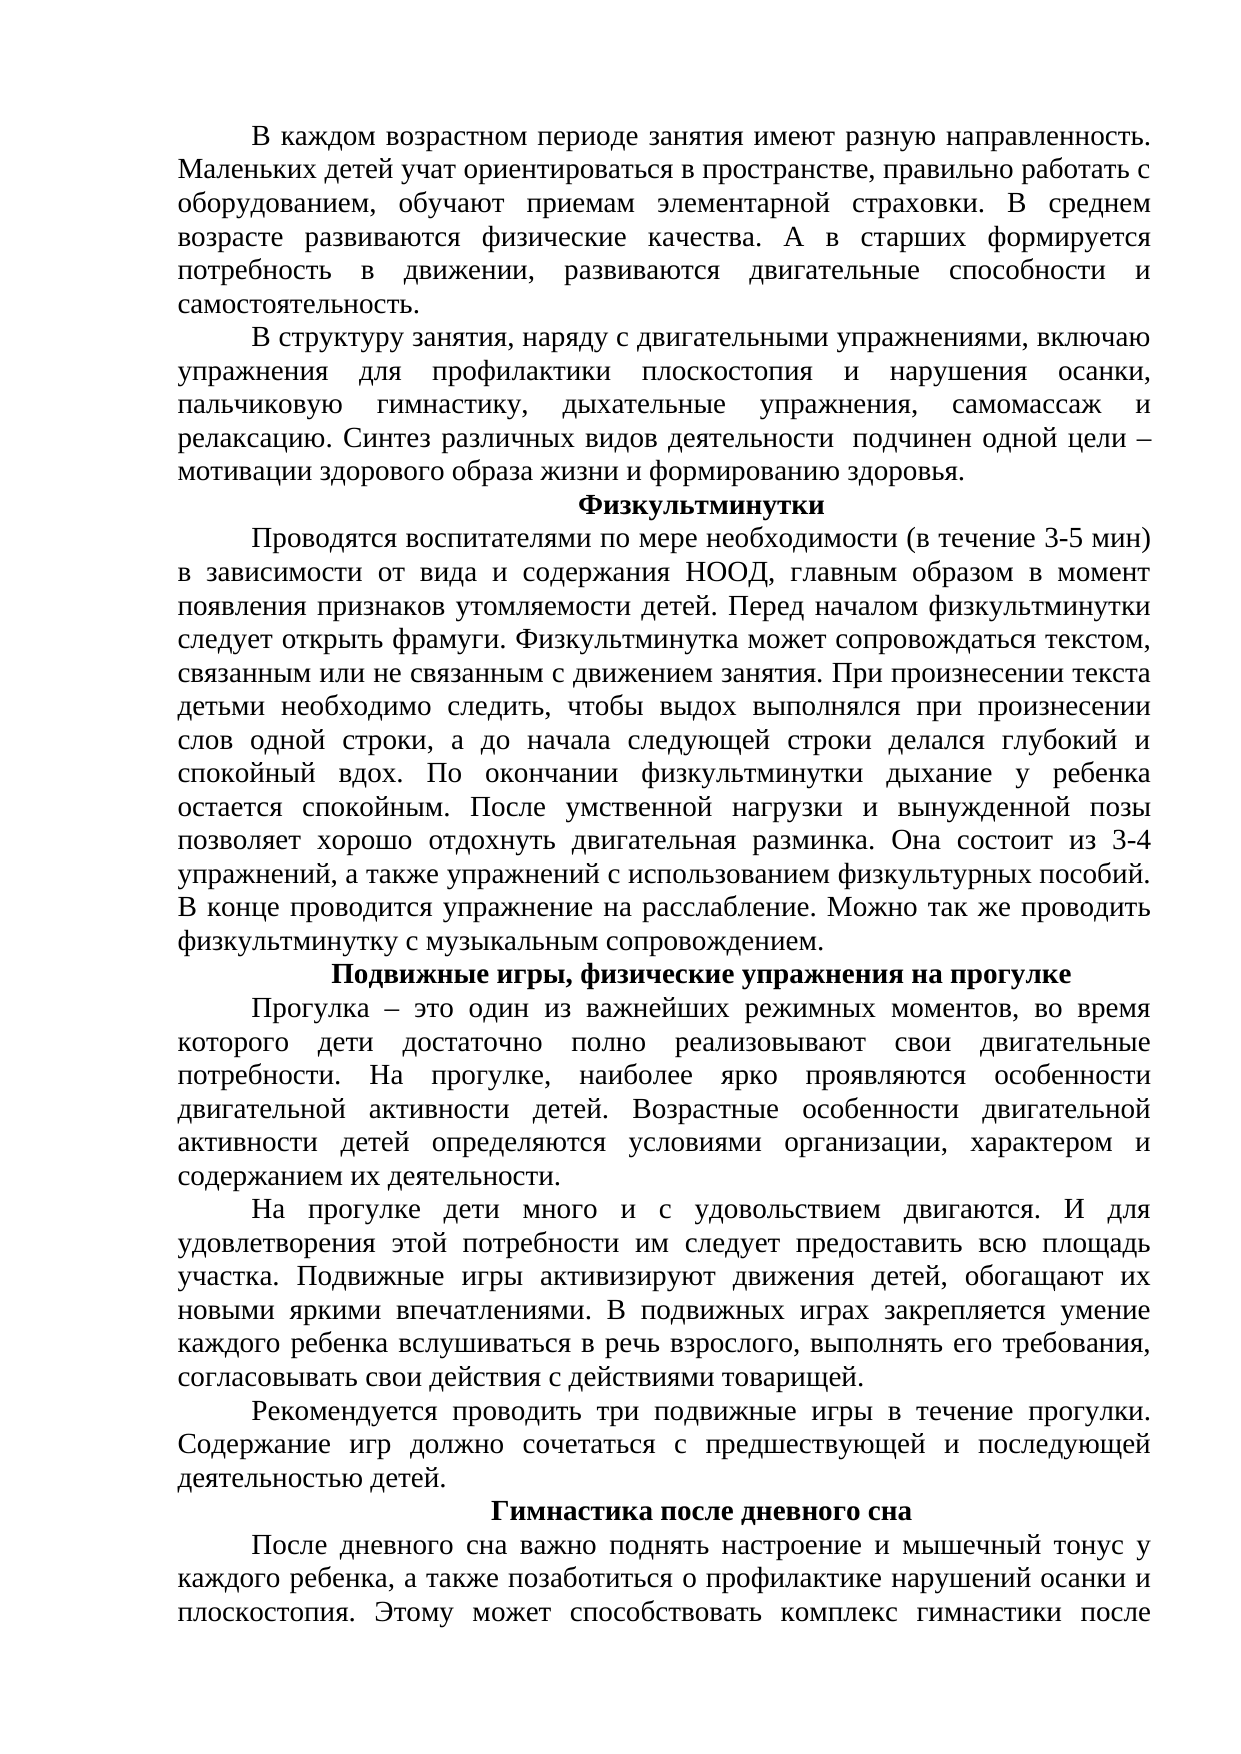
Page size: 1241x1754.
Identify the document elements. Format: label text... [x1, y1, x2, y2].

text На прогулке дети много и с удовольствием двигаются. И для удовлетворения этой потребности им следует предоставить всю площадь участка. Подвижные игры активизируют движения детей, обогащают их новыми яркими впечатлениями. В подвижных играх закрепляется умение каждого ребенка вслушиваться в речь взрослого, выполнять его требования, согласовывать свои действия с действиями товарищей. [177, 1191, 1152, 1393]
text В структуру занятия, наряду с двигательными упражнениями, включаю упражнения для профилактики плоскостопия и нарушения осанки, пальчиковую гимнастику, дыхательные упражнения, самомассаж и релаксацию. Синтез различных видов деятельности подчинен одной цели – мотивации здорового образа жизни и формированию здоровья. [177, 319, 1152, 487]
text Подвижные игры, физические упражнения на прогулке [177, 957, 1152, 990]
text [177, 1527, 1152, 1627]
text Проводятся воспитателями по мере необходимости (в течение 3-5 мин) в зависимости от вида и содержания НООД, главным образом в момент появления признаков утомляемости детей. Перед началом физкультминутки следует открыть фрамуги. Физкультминутка может сопровождаться текстом, связанным или не связанным с движением занятия. При произнесении текста детьми необходимо следить, чтобы выдох выполнялся при произнесении слов одной строки, а до начала следующей строки делался глубокий и спокойный вдох. По окончании физкультминутки дыхание у ребенка остается спокойным. После умственной нагрузки и вынужденной позы позволяет хорошо отдохнуть двигательная разминка. Она состоит из 3-4 упражнений, а также упражнений с использованием физкультурных пособий. В конце проводится упражнение на расслабление. Можно так же проводить физкультминутку с музыкальным сопровождением. [177, 521, 1152, 957]
text Физкультминутки [177, 487, 1152, 521]
text Гимнастика после дневного сна [177, 1493, 1152, 1527]
text Прогулка – это один из важнейших режимных моментов, во время которого дети достаточно полно реализовывают свои двигательные потребности. На прогулке, наиболее ярко проявляются особенности двигательной активности детей. Возрастные особенности двигательной активности детей определяются условиями организации, характером и содержанием их деятельности. [177, 990, 1152, 1191]
text Рекомендуется проводить три подвижные игры в течение прогулки. Содержание игр должно сочетаться с предшествующей и последующей деятельностью детей. [177, 1393, 1152, 1493]
text В каждом возрастном периоде занятия имеют разную направленность. Маленьких детей учат ориентироваться в пространстве, правильно работать с оборудованием, обучают приемам элементарной страховки. В среднем возрасте развиваются физические качества. А в старших формируется потребность в движении, развиваются двигательные способности и самостоятельность. [177, 118, 1152, 319]
